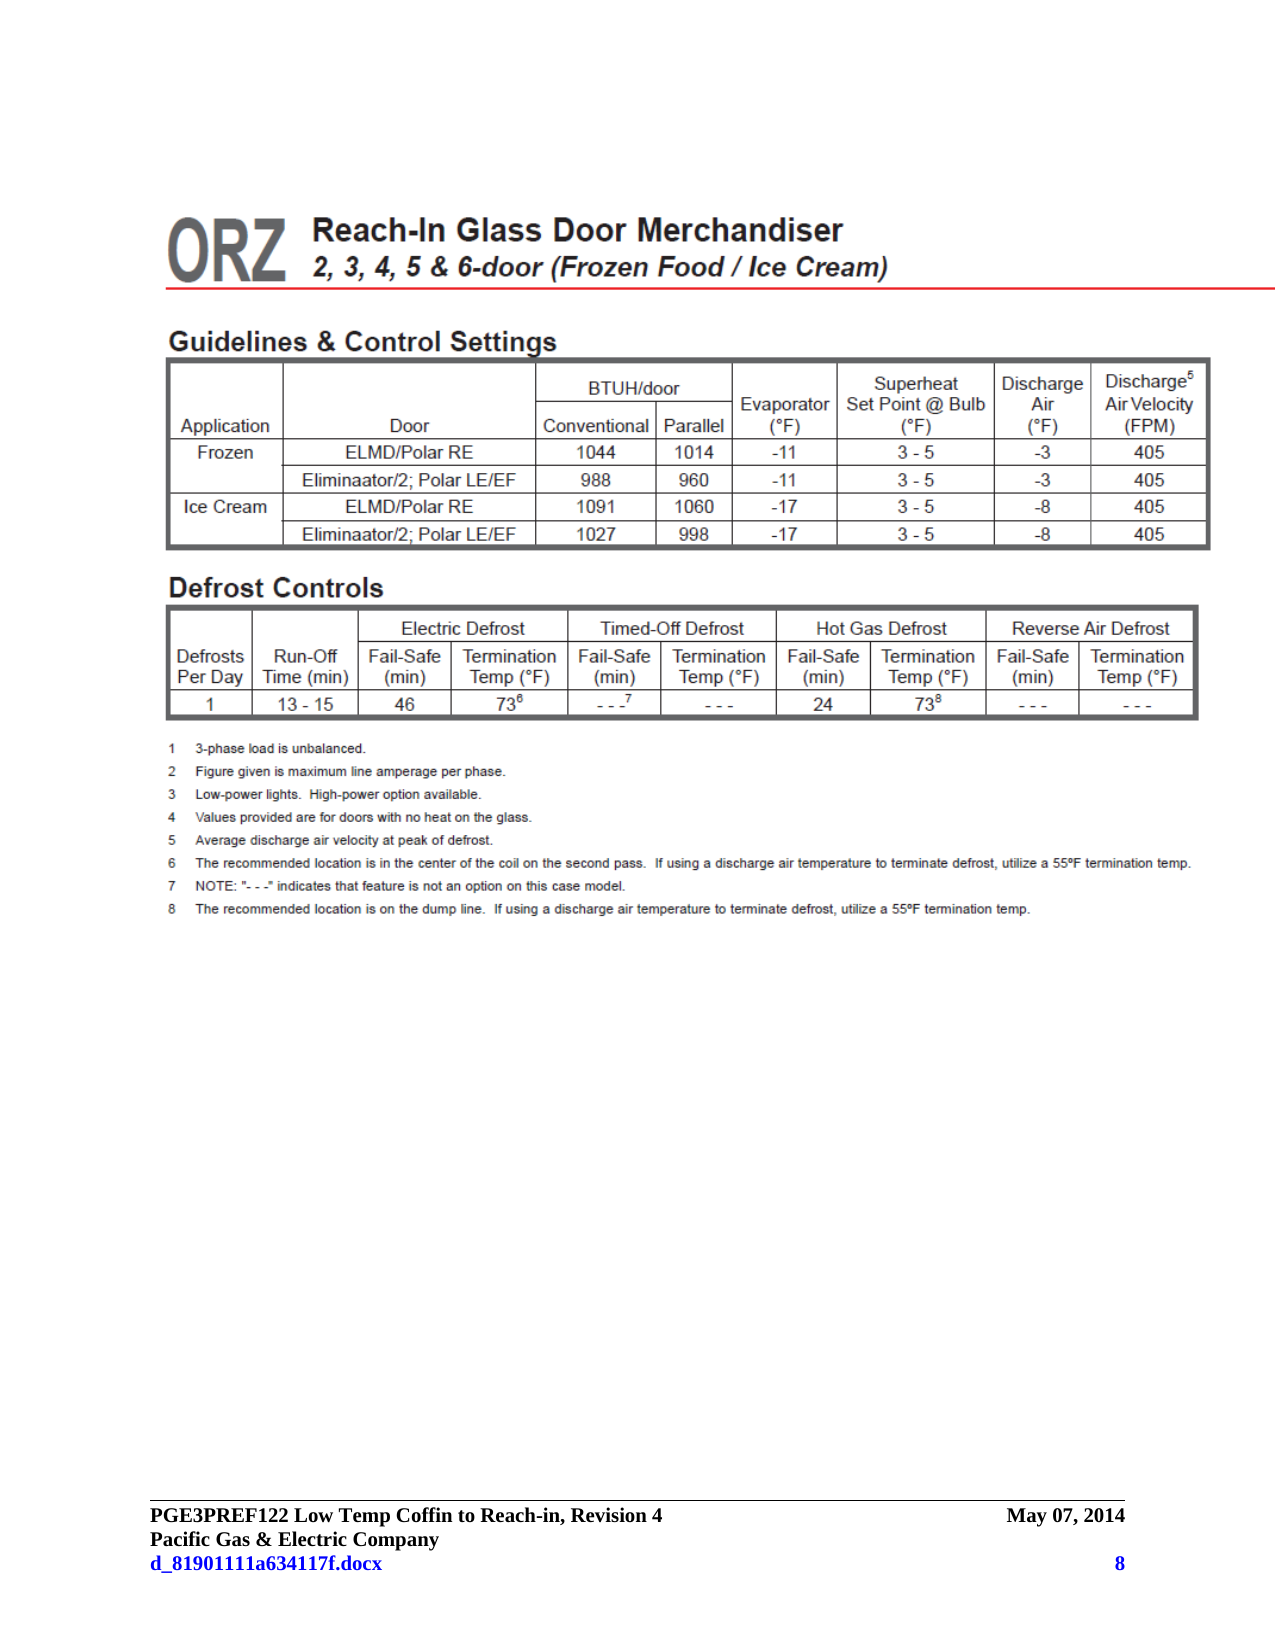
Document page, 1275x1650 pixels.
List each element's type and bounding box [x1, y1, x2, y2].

picture [123, 175, 1275, 1044]
